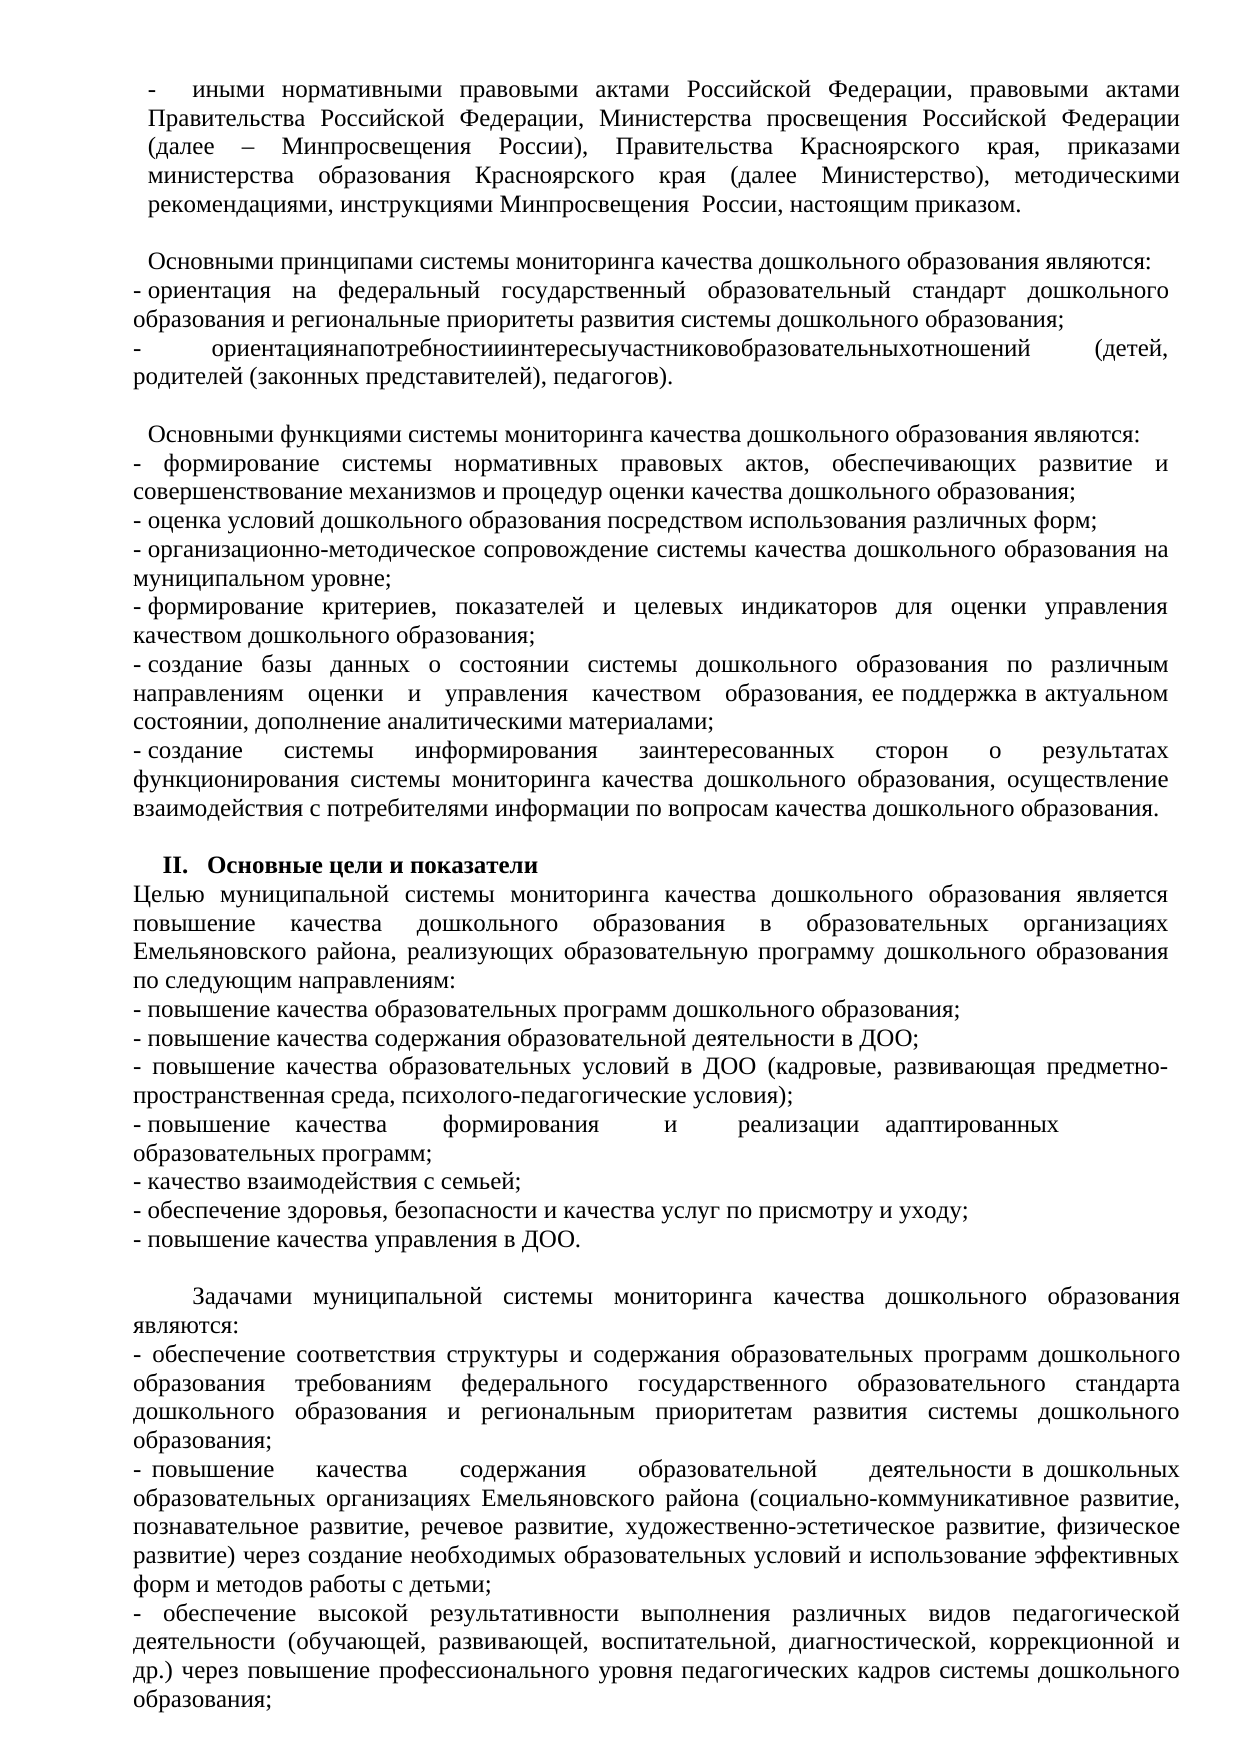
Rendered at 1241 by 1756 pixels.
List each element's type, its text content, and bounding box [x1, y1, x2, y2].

text - повышение качества формирования и реализации адаптированных образовательных программ; [133, 1109, 1169, 1166]
text - повышение качества образовательных условий в ДОО (кадровые, развивающая предметно-пространственная среда, психолого-педагогические условия); [133, 1051, 1169, 1109]
text - повышение качества управления в ДОО. [133, 1224, 1169, 1253]
text - повышение качества образовательных программ дошкольного образования; [133, 994, 1169, 1023]
text - повышение качества содержания образовательной деятельности в ДОО; [133, 1023, 1169, 1051]
list формирование критериев, показателей и целевых индикаторов для оценки управления качеством дошкольного образования; [133, 591, 1169, 649]
list Основными принципами системы мониторинга качества дошкольного образования являются: [148, 246, 1181, 275]
text - качество взаимодействия с семьей; [133, 1166, 1169, 1195]
list ориентация на федеральный государственный образовательный стандарт дошкольного образования и региональные приоритеты развития системы дошкольного образования; [133, 275, 1170, 333]
list Основными функциями системы мониторинга качества дошкольного образования являются: [133, 419, 1169, 448]
list иными нормативными правовыми актами Российской Федерации, правовыми актами Правительства Российской Федерации, Министерства просвещения Российской Федерации (далее – Минпросвещения России), Правительства Красноярского края, приказами министерства образования Красноярского края (далее Министерство), методическими рекомендациями, инструкциями Минпросвещения России, настоящим приказом. [148, 74, 1181, 218]
list - повышение качества содержания образовательной деятельности в дошкольных образовательных организациях Емельяновского района (социально-коммуникативное развитие, познавательное развитие, речевое развитие, художественно-эстетическое развитие, физическое развитие) через создание необходимых образовательных условий и использование эффективных форм и методов работы с детьми; [133, 1454, 1181, 1598]
list - обеспечение соответствия структуры и содержания образовательных программ дошкольного образования требованиям федерального государственного образовательного стандарта дошкольного образования и региональным приоритетам развития системы дошкольного образования; [133, 1339, 1181, 1454]
list создание системы информирования заинтересованных сторон о результатах функционирования системы мониторинга качества дошкольного образования, осуществление взаимодействия с потребителями информации по вопросам качества дошкольного образования. [133, 735, 1169, 821]
list создание базы данных о состоянии системы дошкольного образования по различным направлениям оценки и управления качеством образования, ее поддержка в актуальном состоянии, дополнение аналитическими материалами; [133, 649, 1169, 735]
list - обеспечение высокой результативности выполнения различных видов педагогической деятельности (обучающей, развивающей, воспитательной, диагностической, коррекционной и др.) через повышение профессионального уровня педагогических кадров системы дошкольного образования; [133, 1598, 1181, 1713]
list Задачами муниципальной системы мониторинга качества дошкольного образования являются: [133, 1281, 1181, 1339]
list организационно-методическое сопровождение системы качества дошкольного образования на муниципальном уровне; [133, 534, 1169, 591]
list - формирование системы нормативных правовых актов, обеспечивающих развитие и совершенствование механизмов и процедур оценки качества дошкольного образования; [133, 448, 1169, 505]
list оценка условий дошкольного образования посредством использования различных форм; [133, 505, 1170, 534]
list ориентациянапотребностииинтересыучастниковобразовательныхотношений (детей, родителей (законных представителей), педагогов). [133, 333, 1169, 390]
text Целью муниципальной системы мониторинга качества дошкольного образования является повышение качества дошкольного образования в образовательных организациях Емельяновского района, реализующих образовательную программу дошкольного образования по следующим направлениям: [133, 879, 1169, 994]
subtitle Основные цели и показатели [162, 850, 1181, 879]
text - обеспечение здоровья, безопасности и качества услуг по присмотру и уходу; [133, 1195, 1169, 1224]
